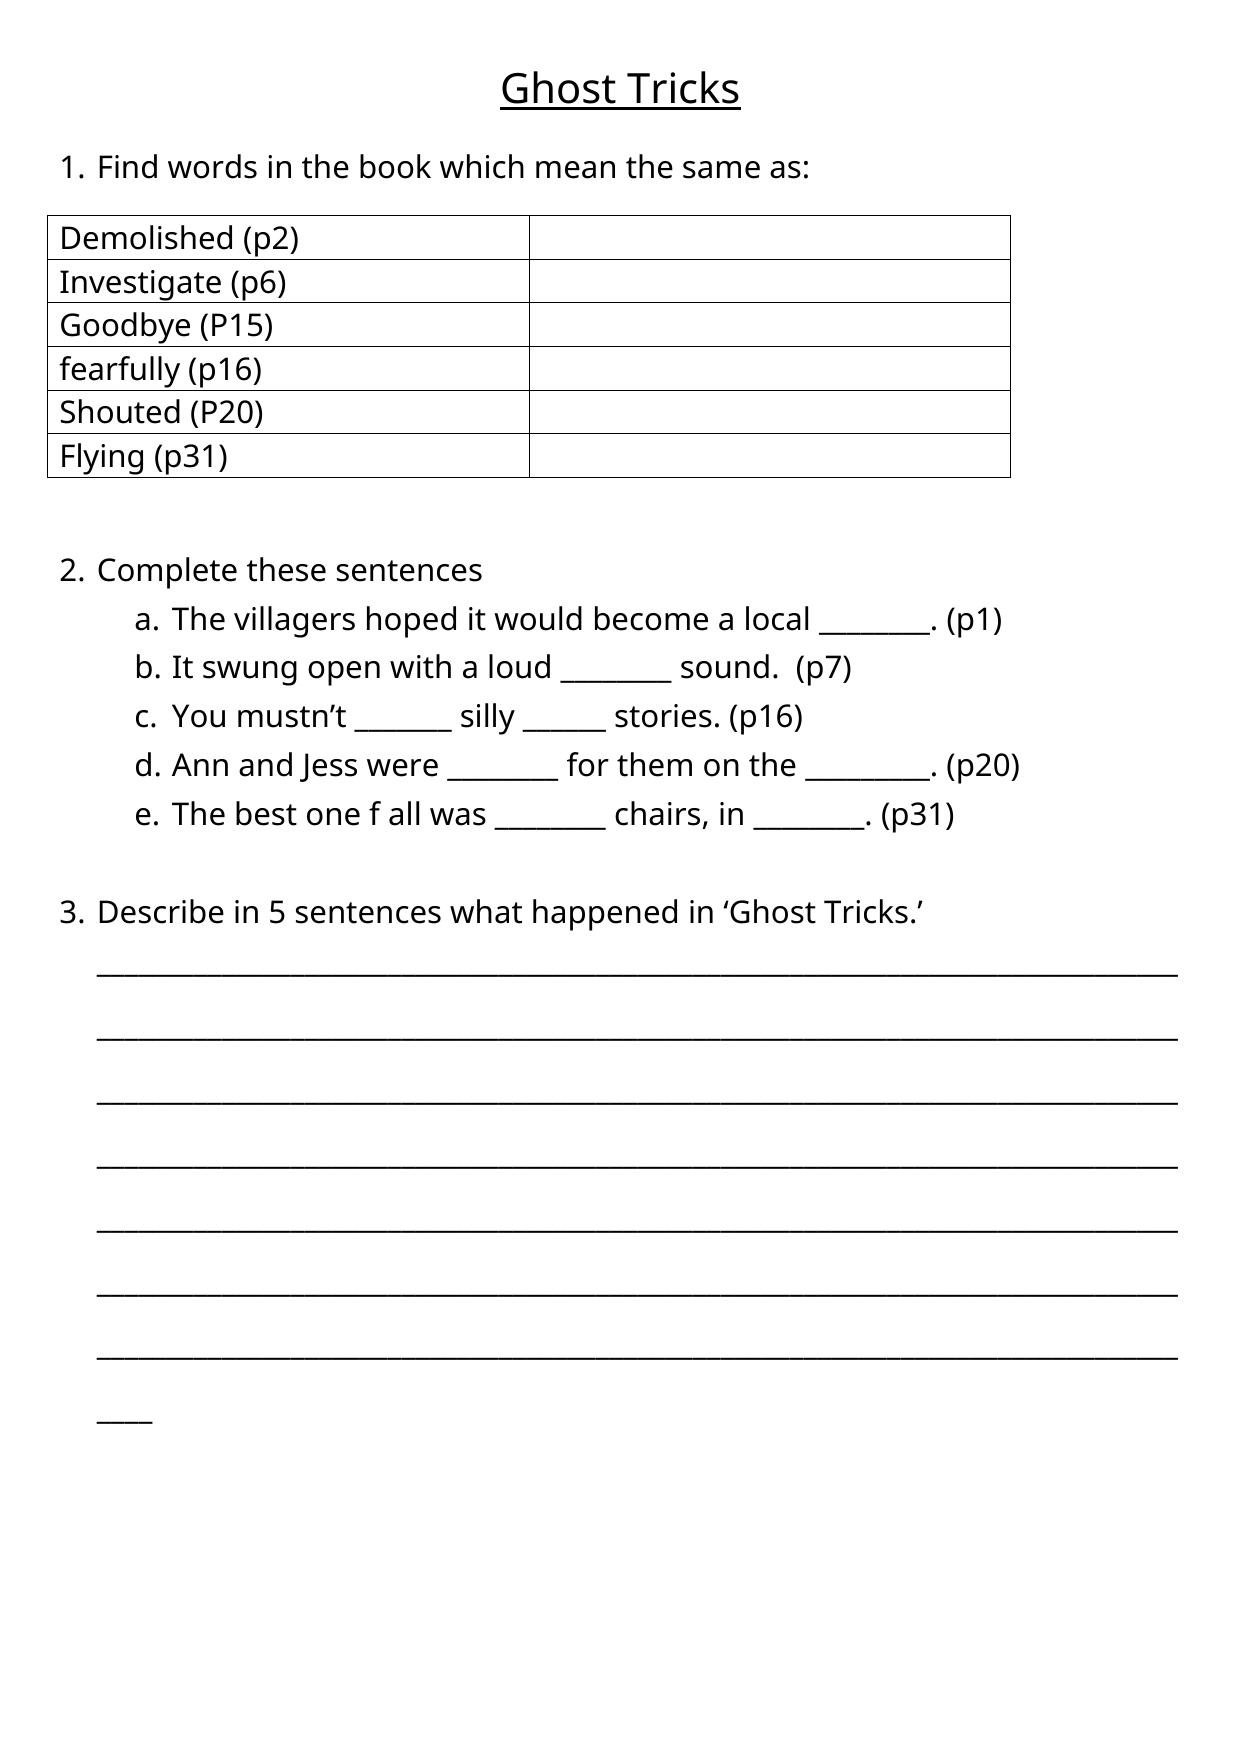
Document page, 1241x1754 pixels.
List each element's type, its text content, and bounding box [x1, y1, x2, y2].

table_cell [530, 303, 1010, 346]
list The villagers hoped it would become a local ________. (p1) [134, 597, 1181, 639]
list The best one f all was ________ chairs, in ________. (p31) [134, 792, 1181, 835]
list Ann and Jess were ________ for them on the _________. (p20) [134, 743, 1181, 786]
table_cell [530, 347, 1010, 389]
table_cell fearfully (p16) [48, 347, 529, 389]
table_cell [530, 391, 1010, 433]
table_header [530, 216, 1010, 258]
table_cell Flying (p31) [48, 434, 529, 477]
list Describe in 5 sentences what happened in ‘Ghost Tricks.’ [59, 890, 1181, 933]
list It swung open with a loud ________ sound. (p7) [134, 646, 1181, 688]
table_header Demolished (p2) [48, 216, 529, 258]
list You mustn’t _______ silly ______ stories. (p16) [134, 694, 1181, 737]
table_cell Shouted (P20) [48, 391, 529, 433]
list Find words in the book which mean the same as: [59, 145, 1181, 188]
list ______________________________________________________________________________________________________________________________________________________________________________________________________________________________________________________________________________________________________________________________________________________________________________________________________________________________________________________________________________________________________________________________________________________________________ [97, 939, 1181, 1429]
list Complete these sentences [59, 548, 1181, 590]
table_cell Investigate (p6) [48, 260, 529, 302]
table_cell Goodbye (P15) [48, 303, 529, 346]
table_cell [530, 434, 1010, 477]
table_cell [530, 260, 1010, 302]
text Ghost Tricks [59, 59, 1181, 116]
